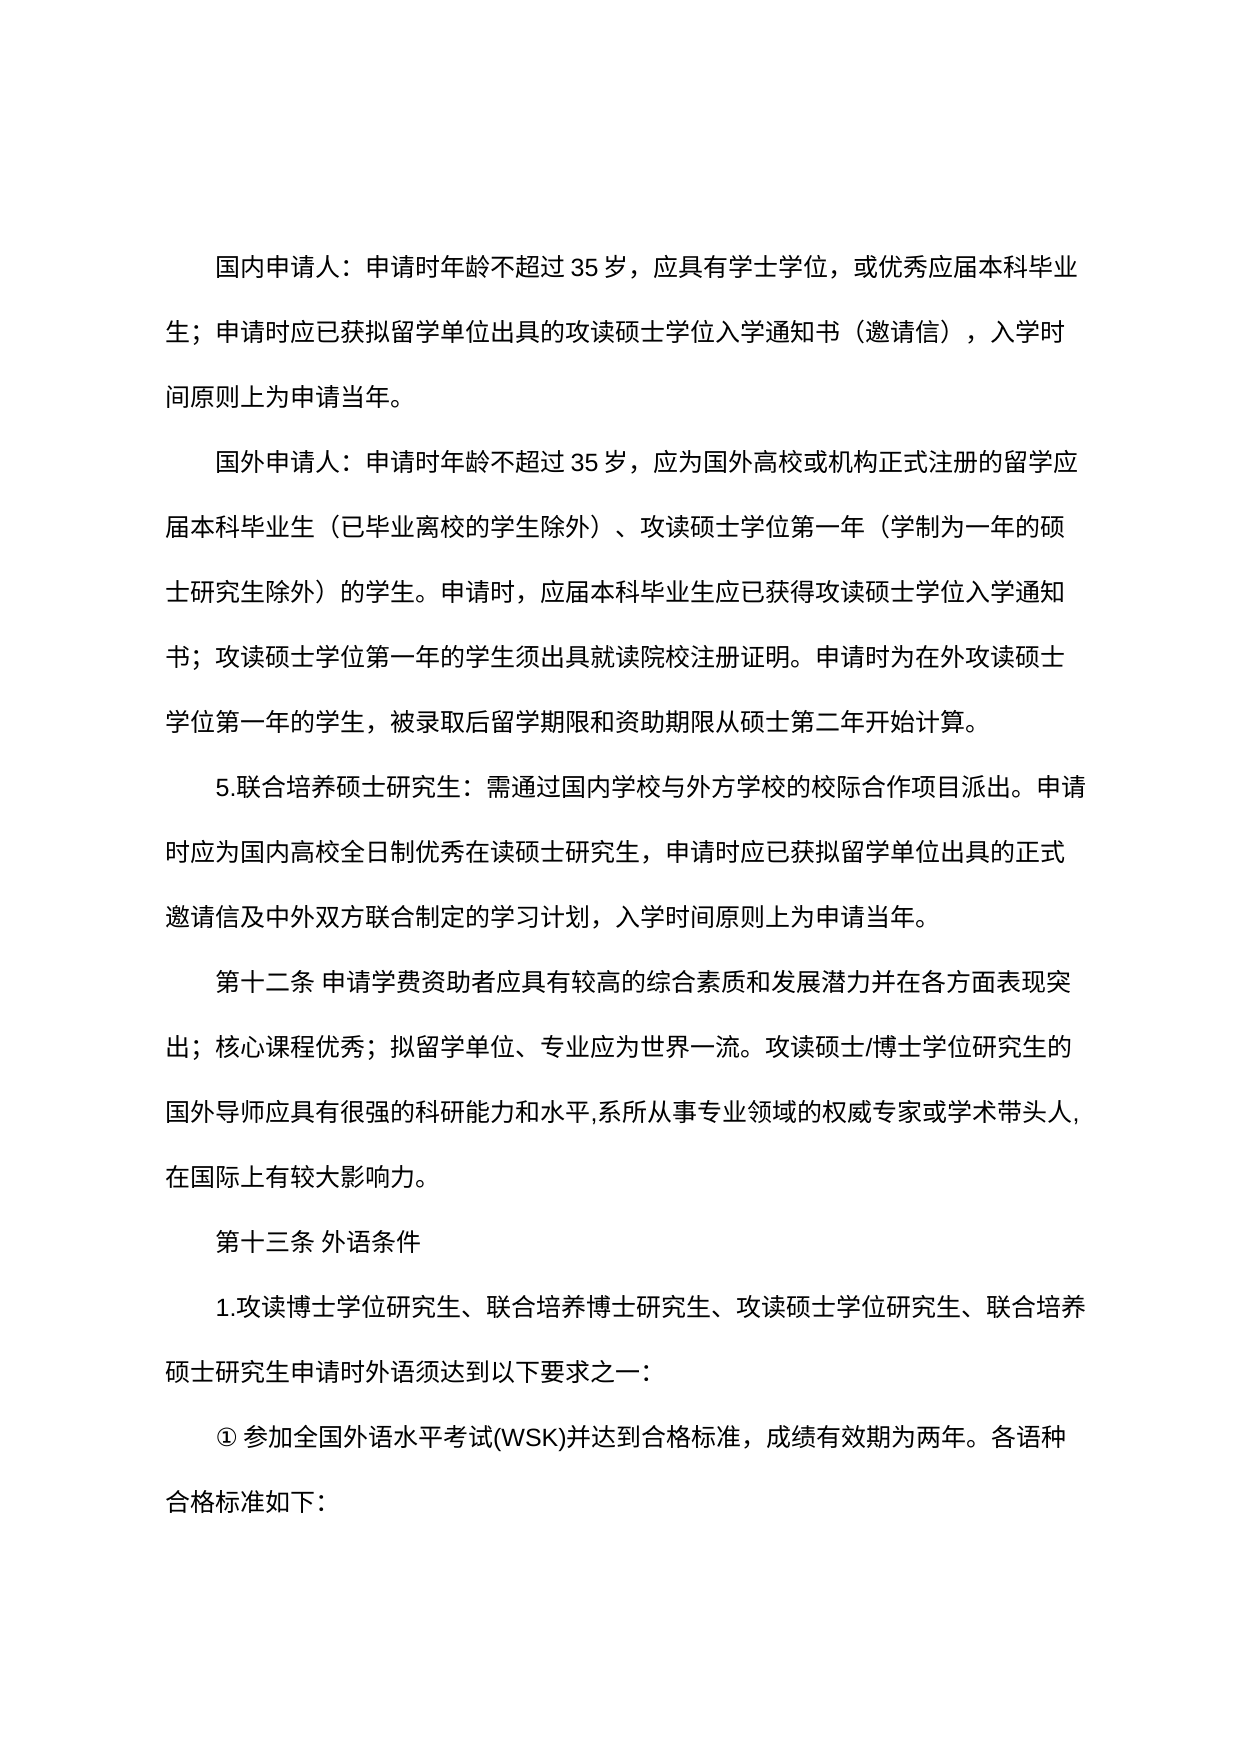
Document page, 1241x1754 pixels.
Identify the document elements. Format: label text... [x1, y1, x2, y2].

text 国内申请人：申请时年龄不超过35岁，应具有学士学位，或优秀应届本科毕业生；申请时应已获拟留学单位出具的攻读硕士学位入学通知书（邀请信），入学时间原则上为申请当年。 [165, 233, 1087, 428]
text ①参加全国外语水平考试(WSK)并达到合格标准，成绩有效期为两年。各语种合格标准如下： [165, 1403, 1087, 1533]
text 1.攻读博士学位研究生、联合培养博士研究生、攻读硕士学位研究生、联合培养硕士研究生申请时外语须达到以下要求之一： [165, 1273, 1087, 1403]
text 第十三条 外语条件 [165, 1208, 1087, 1273]
text 5.联合培养硕士研究生：需通过国内学校与外方学校的校际合作项目派出。申请时应为国内高校全日制优秀在读硕士研究生，申请时应已获拟留学单位出具的正式邀请信及中外双方联合制定的学习计划，入学时间原则上为申请当年。 [165, 753, 1087, 948]
text 国外申请人：申请时年龄不超过35岁，应为国外高校或机构正式注册的留学应届本科毕业生（已毕业离校的学生除外）、攻读硕士学位第一年（学制为一年的硕士研究生除外）的学生。申请时，应届本科毕业生应已获得攻读硕士学位入学通知书；攻读硕士学位第一年的学生须出具就读院校注册证明。申请时为在外攻读硕士学位第一年的学生，被录取后留学期限和资助期限从硕士第二年开始计算。 [165, 428, 1087, 753]
text 第十二条 申请学费资助者应具有较高的综合素质和发展潜力并在各方面表现突出；核心课程优秀；拟留学单位、专业应为世界一流。攻读硕士/博士学位研究生的国外导师应具有很强的科研能力和水平,系所从事专业领域的权威专家或学术带头人,在国际上有较大影响力。 [165, 948, 1087, 1208]
